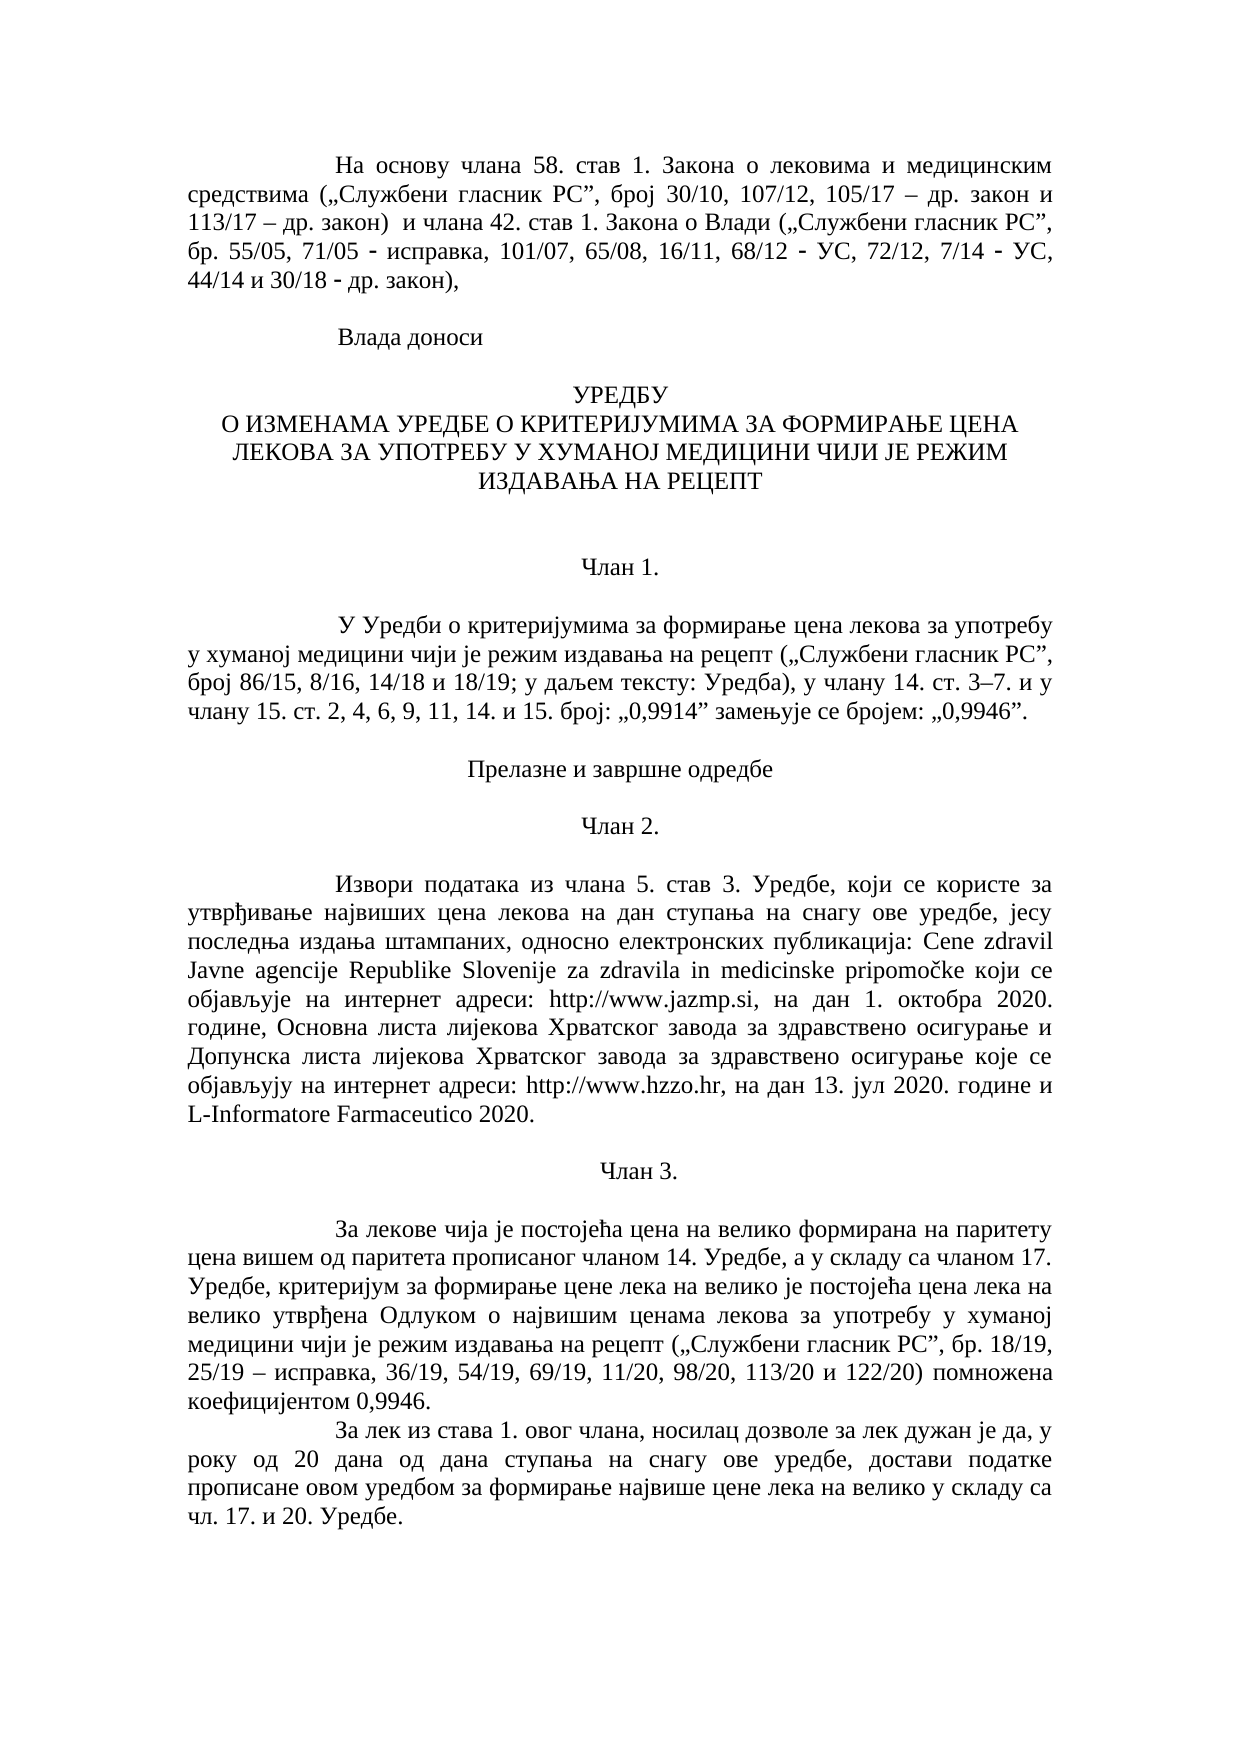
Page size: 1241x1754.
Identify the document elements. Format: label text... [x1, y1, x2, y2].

text На основу члана 58. став 1. Закона о лековима и медицинским средствима („Службени гласник РС”, број 30/10, 107/12, 105/17 – др. закон и 113/17 – др. закон) и члана 42. став 1. Закона о Влади („Службени гласник РС”, бр. 55/05, 71/05 исправка, 101/07, 65/08, 16/11, 68/12 УС, 72/12, 7/14 УС, 44/14 и 30/18 др. закон), [187, 150, 1053, 294]
text За лекове чија је постојећа цена на велико формирана на паритету цена вишем од паритета прописаног чланом 14. Уредбе, а у складу са чланом 17. Уредбе, критеријум за формирање цене лека на велико је постојећа цена лека на велико утврђена Одлуком о највишим ценама лекова за употребу у хуманој медицини чији је режим издавања на рецепт („Службени гласник РС”, бр. 18/19, 25/19 – исправка, 36/19, 54/19, 69/19, 11/20, 98/20, 113/20 и 122/20) помножена коефицијентом 0,9946. [187, 1214, 1053, 1415]
text У Уредби о критеријумима за формирање цена лекова за употребу у хуманој медицини чији је режим издавања на рецепт („Службени гласник РС”, број 86/15, 8/16, 14/18 и 18/19; у даљем тексту: Уредба), у члану 14. ст. 3–7. и у члану 15. ст. 2, 4, 6, 9, 11, 14. и 15. број: „0,9914” замењује се бројем: „0,9946”. [187, 610, 1053, 725]
text Прелазне и завршне одредбе [187, 754, 1053, 782]
text За лек из става 1. овог члана, носилац дозволе за лек дужан је да, у року од 20 дана од дана ступања на снагу ове уредбе, достави податке прописане овом уредбом за формирање највише цене лека на велико у складу са чл. 17. и 20. Уредбе. [187, 1415, 1053, 1530]
text Члан 2. [187, 811, 1053, 840]
text Члан 1. [187, 552, 1053, 581]
text Извори података из члана 5. став 3. Уредбе, који се користе за утврђивање највиших цена лекова на дан ступања на снагу ове уредбе, јесу последња издања штампаних, односно електронских публикација: Cene zdravil Javnе agencijе Republike Slovenije za zdravila in medicinske pripomočke који се објављује на интернет адреси: http://www.jazmp.si, на дан 1. октобра 2020. године, Основна листа лијекова Хрватског завода за здравствено осигурање и Допунска листа лијекова Хрватског завода за здравствено осигурање које се објављују на интернет адреси: http://www.hzzo.hr, на дан 13. јул 2020. године и L-Informatore Farmaceutico 2020. [187, 869, 1053, 1127]
text Члан 3. [487, 1156, 1053, 1185]
text Влада доноси [187, 322, 1053, 351]
text О ИЗМЕНАМА УРЕДБЕ О КРИТЕРИЈУМИМА ЗА ФОРМИРАЊЕ ЦЕНА ЛЕКОВА ЗА УПОТРЕБУ У ХУМАНОЈ МЕДИЦИНИ ЧИЈИ ЈЕ РЕЖИМ ИЗДАВАЊА НА РЕЦЕПТ [187, 409, 1053, 495]
text УРЕДБУ [187, 380, 1053, 409]
